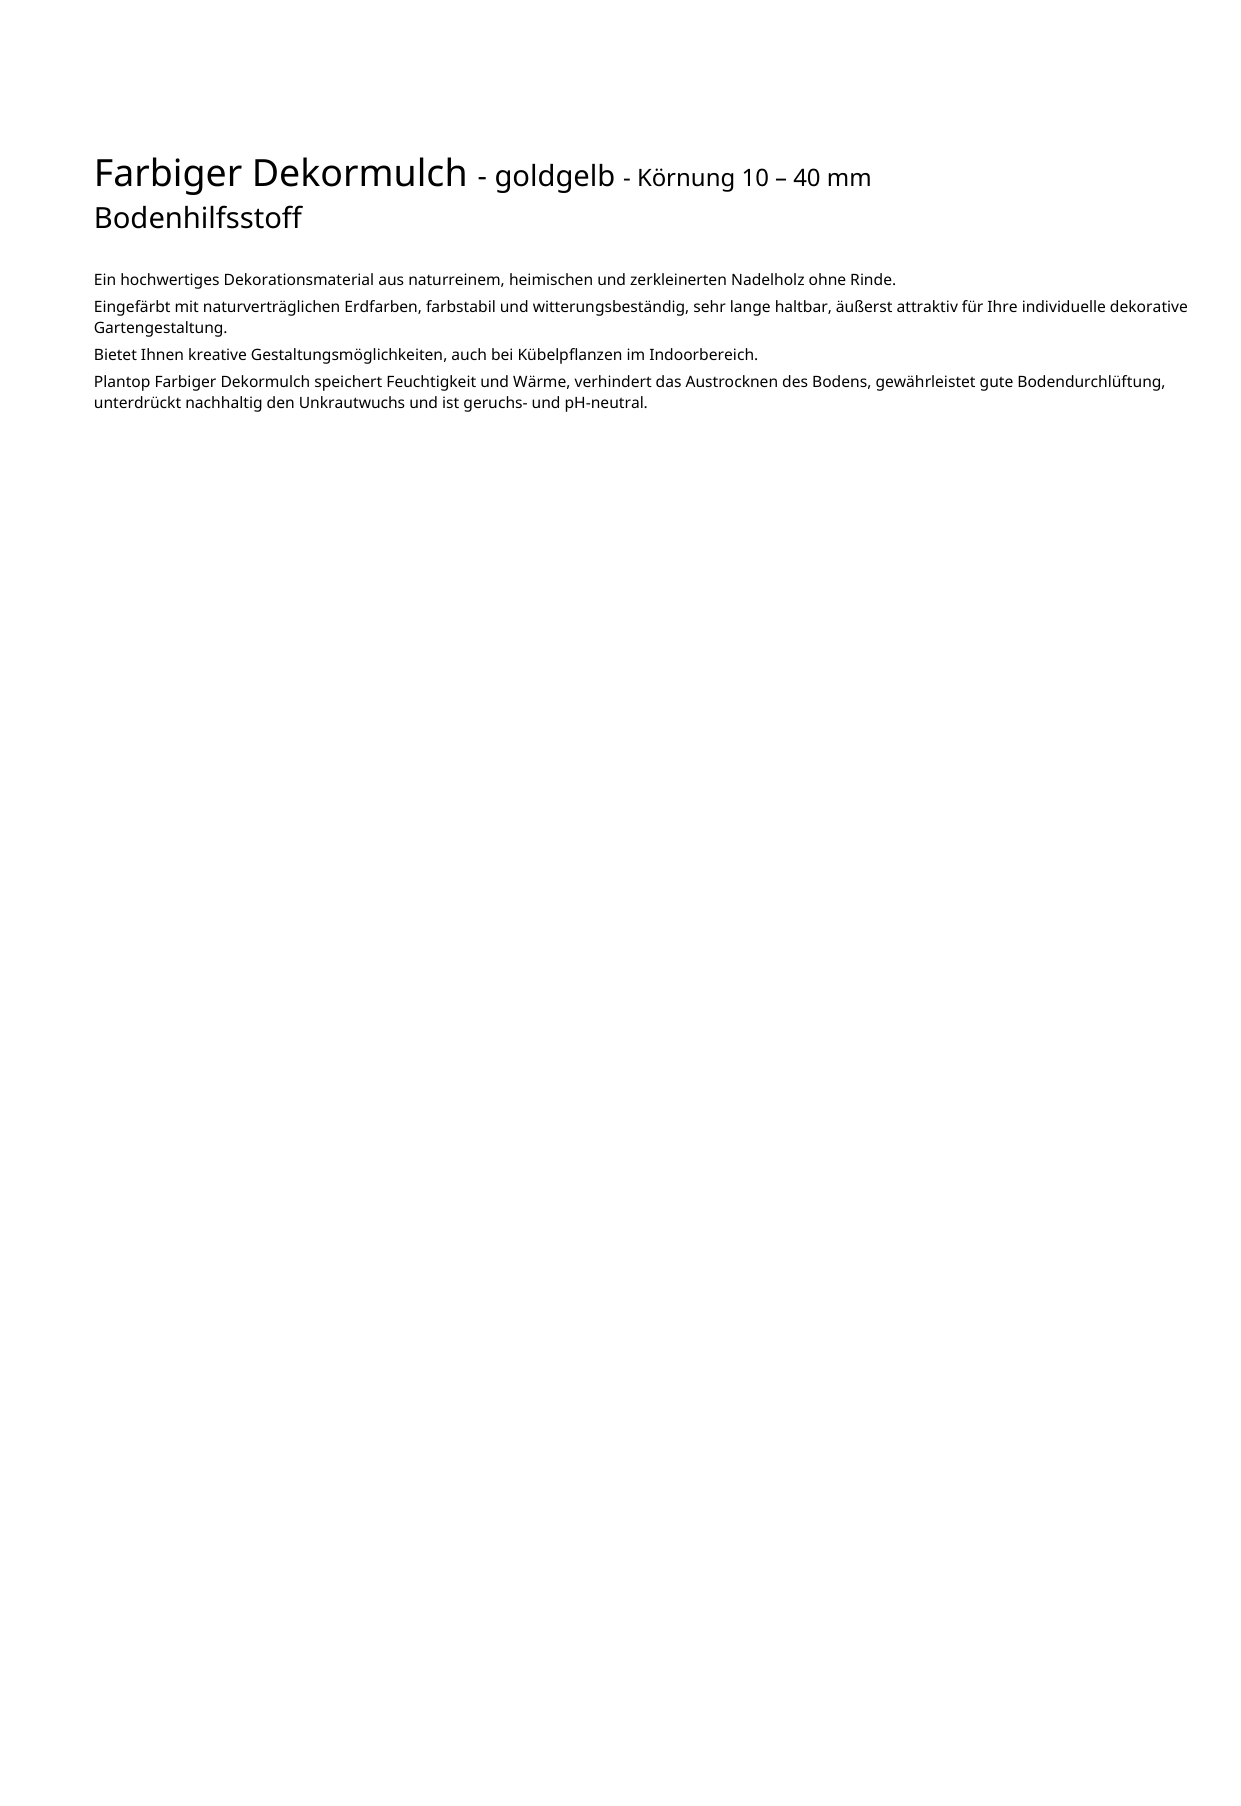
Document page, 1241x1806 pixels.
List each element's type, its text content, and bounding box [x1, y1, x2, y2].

text Bodenhilfsstoff [94, 197, 1217, 237]
text Ein hochwertiges Dekorationsmaterial aus naturreinem, heimischen und zerkleinerten Nadelholz ohne Rinde. [94, 269, 1217, 290]
text Eingefärbt mit naturverträglichen Erdfarben, farbstabil und witterungsbeständig, sehr lange haltbar, äußerst attraktiv für Ihre individuelle dekorative Gartengestaltung. [94, 296, 1217, 338]
text Plantop Farbiger Dekormulch speichert Feuchtigkeit und Wärme, verhindert das Austrocknen des Bodens, gewährleistet gute Bodendurchlüftung, unterdrückt nachhaltig den Unkrautwuchs und ist geruchs- und pH-neutral. [94, 371, 1217, 413]
text Farbiger Dekormulch - goldgelb - Körnung 10 – 40 mm [94, 146, 1217, 197]
text Bietet Ihnen kreative Gestaltungsmöglichkeiten, auch bei Kübelpflanzen im Indoorbereich. [94, 344, 1217, 365]
